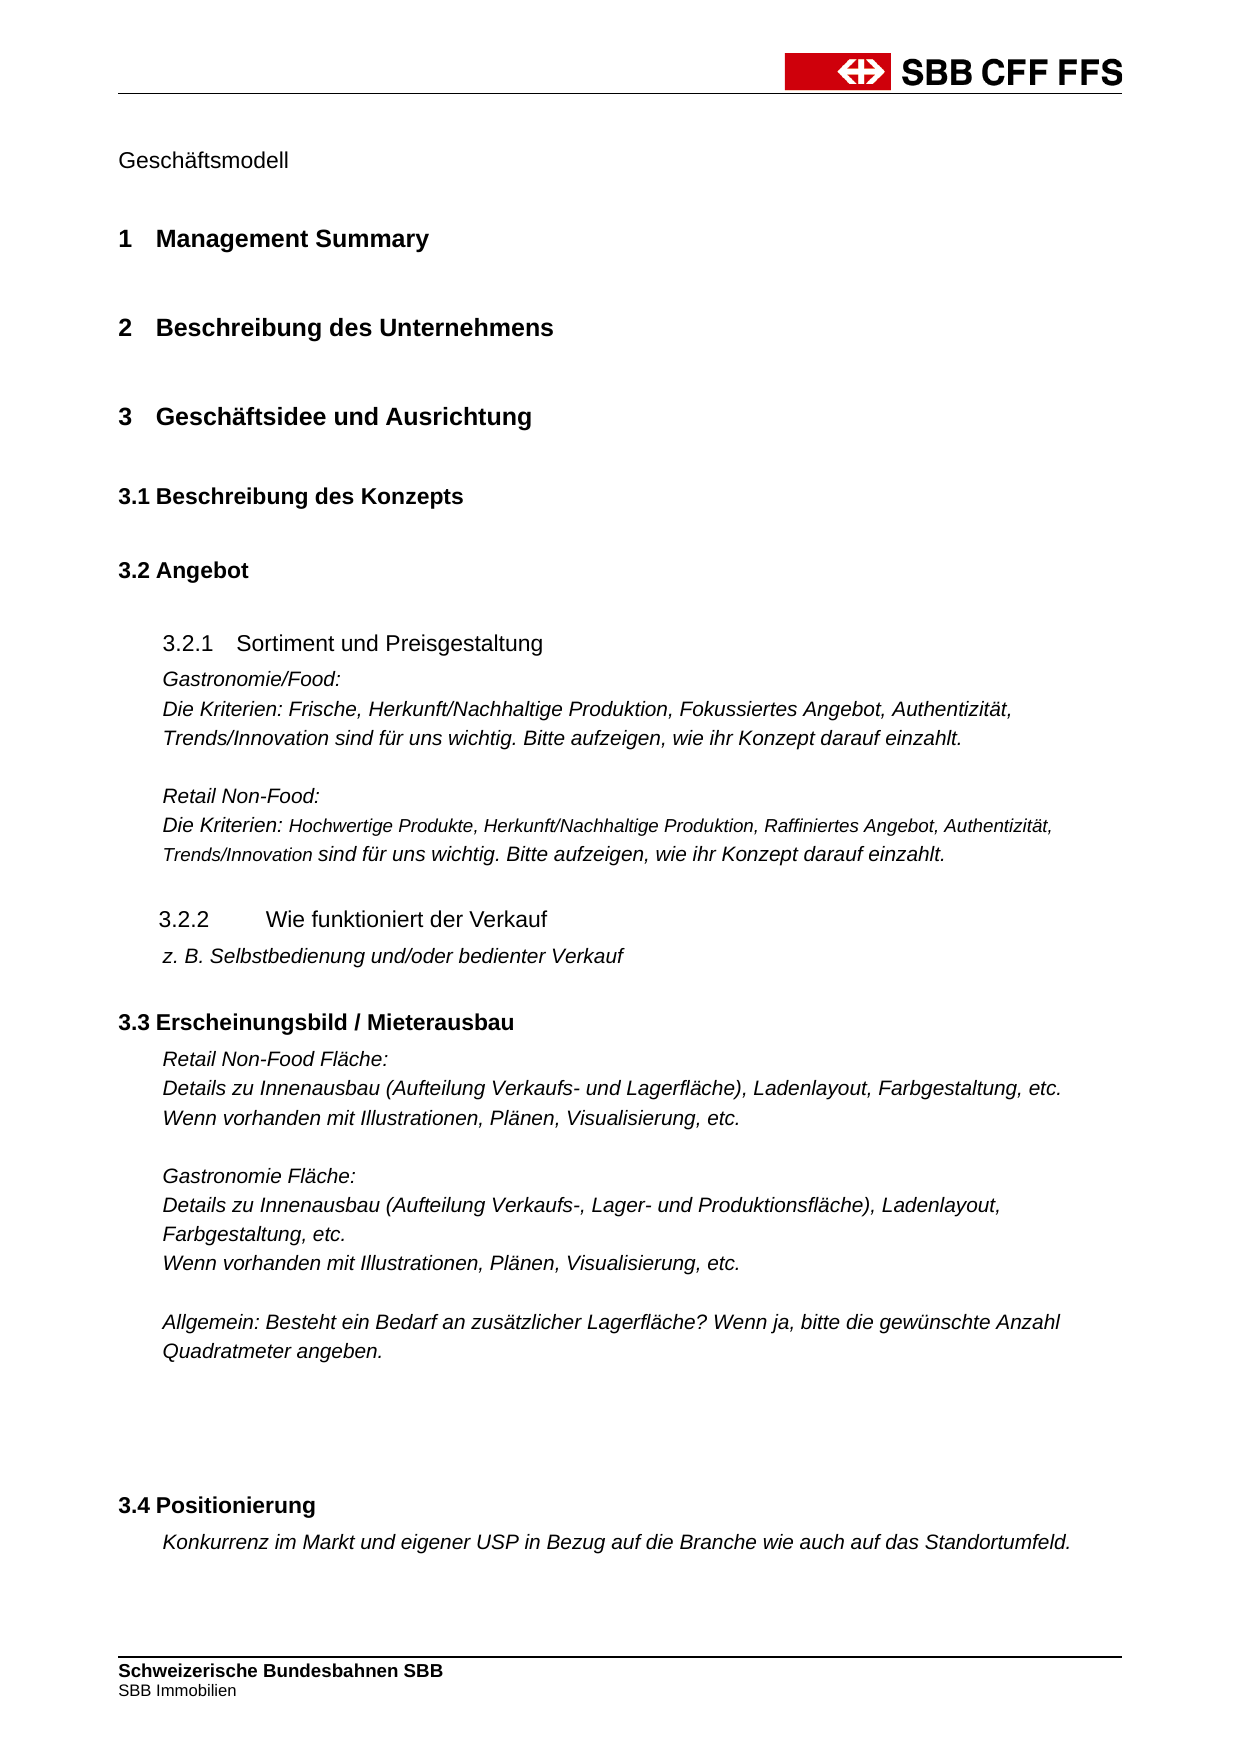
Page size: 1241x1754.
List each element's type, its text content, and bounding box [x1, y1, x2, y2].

text Wenn vorhanden mit Illustrationen, Plänen, Visualisierung, etc. [162, 1100, 1122, 1129]
subtitle Angebot [118, 557, 1122, 584]
text Die Kriterien: Hochwertige Produkte, Herkunft/Nachhaltige Produktion, Raffiniertes Angebot, Authentizität, Trends/Innovation sind für uns wichtig. Bitte aufzeigen, wie ihr Konzept darauf einzahlt. [162, 808, 1122, 866]
picture [784, 53, 1123, 92]
text Retail Non-Food Fläche: [162, 1042, 1122, 1071]
text Details zu Innenausbau (Aufteilung Verkaufs- und Lagerfläche), Ladenlayout, Farbgestaltung, etc. [162, 1071, 1122, 1100]
subtitle Management Summary [118, 224, 1122, 253]
text Konkurrenz im Markt und eigener USP in Bezug auf die Branche wie auch auf das Standortumfeld. [162, 1524, 1122, 1554]
subtitle Beschreibung des Konzepts [118, 483, 1122, 509]
text Details zu Innenausbau (Aufteilung Verkaufs-, Lager- und Produktionsfläche), Ladenlayout, Farbgestaltung, etc. [162, 1188, 1122, 1246]
text Wenn vorhanden mit Illustrationen, Plänen, Visualisierung, etc. [162, 1246, 1122, 1275]
text Allgemein: Besteht ein Bedarf an zusätzlicher Lagerfläche? Wenn ja, bitte die gewünschte Anzahl Quadratmeter angeben. [162, 1304, 1122, 1363]
subtitle Beschreibung des Unternehmens [118, 313, 1122, 342]
subtitle Positionierung [118, 1492, 1122, 1518]
subtitle Geschäftsidee und Ausrichtung [118, 402, 1122, 431]
subtitle Sortiment und Preisgestaltung [162, 629, 1122, 656]
text z. B. Selbstbedienung und/oder bedienter Verkauf [162, 938, 1122, 968]
subtitle Wie funktioniert der Verkauf [158, 906, 1122, 932]
text Retail Non-Food: [162, 779, 1122, 808]
text Gastronomie/Food: [162, 662, 1122, 691]
subtitle Erscheinungsbild / Mieterausbau [118, 1009, 1122, 1036]
text Die Kriterien: Frische, Herkunft/Nachhaltige Produktion, Fokussiertes Angebot, Authentizität, Trends/Innovation sind für uns wichtig. Bitte aufzeigen, wie ihr Konzept darauf einzahlt. [162, 691, 1122, 749]
text Gastronomie Fläche: [162, 1158, 1122, 1188]
